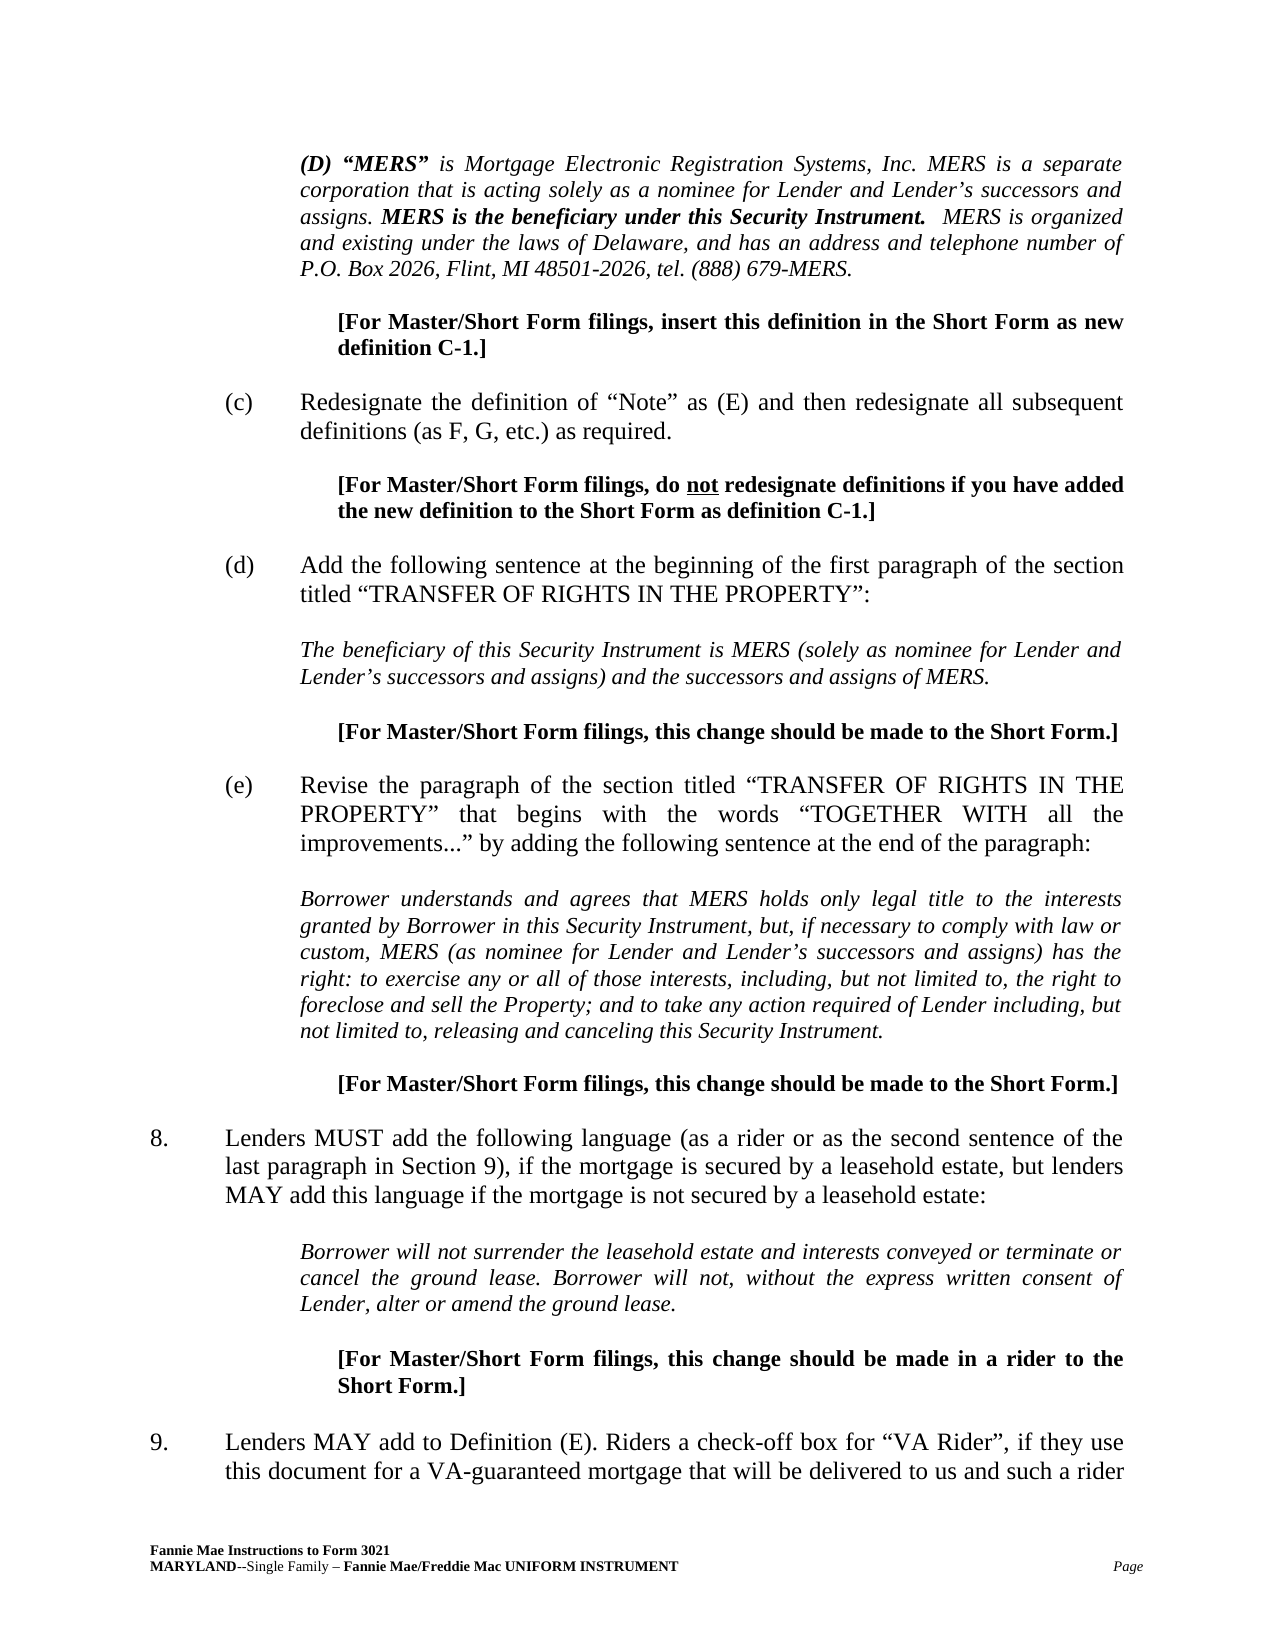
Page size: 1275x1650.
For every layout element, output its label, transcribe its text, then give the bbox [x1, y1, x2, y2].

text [150, 1427, 1125, 1484]
text [For Master/Short Form filings, this change should be made to the Short Form.] [337, 718, 1125, 744]
text (D) “MERS” is Mortgage Electronic Registration Systems, Inc. MERS is a separate corporation that is acting solely as a nominee for Lender and Lender’s successors and assigns. MERS is the beneficiary under this Security Instrument. MERS is organized and existing under the laws of Delaware, and has an address and telephone number of P.O. Box 2026, Flint, MI 48501-2026, tel. (888) 679-MERS. [300, 150, 1125, 282]
text (c) Redesignate the definition of “Note” as (E) and then redesignate all subsequent definitions (as F, G, etc.) as required. [225, 387, 1125, 445]
text [For Master/Short Form filings, insert this definition in the Short Form as new definition C-1.] [337, 308, 1125, 361]
text 8. Lenders MUST add the following language (as a rider or as the second sentence of the last paragraph in Section 9), if the mortgage is secured by a leasehold estate, but lenders add this language if the mortgage is not secured by a leasehold estate: [150, 1123, 1125, 1209]
text (e) Revise the paragraph of the section titled “TRANSFER OF RIGHTS IN THE PROPERTY” that begins with the words “TOGETHER WITH all the improvements...” by adding the following sentence at the end of the paragraph: [225, 771, 1125, 857]
text Borrower understands and agrees that MERS holds only legal title to the interests granted by Borrower in this Security Instrument, but, if necessary to comply with law or custom, MERS (as nominee for Lender and Lender’s successors and assigns) has the right: to exercise any or all of those interests, including, but not limited to, the right to foreclose and sell the Property; and to take any action required of Lender including, but not limited to, releasing and canceling this Security Instrument. [300, 886, 1125, 1044]
text [For Master/Short Form filings, this change should be made in a rider to the Short Form.] [337, 1346, 1125, 1398]
text Borrower will not surrender the leasehold estate and interests conveyed or terminate or cancel the ground lease. Borrower will not, without the express written consent of Lender, alter or amend the ground lease. [300, 1238, 1125, 1317]
text (d) Add the following sentence at the beginning of the first paragraph of the section titled “TRANSFER OF RIGHTS IN THE PROPERTY”: [225, 550, 1125, 608]
text [For Master/Short Form filings, this change should be made to the Short Form.] [337, 1070, 1125, 1096]
text [For Master/Short Form filings, do not redesignate definitions if you have added the new definition to the Short Form as definition C-1.] [337, 471, 1125, 524]
text The beneficiary of this Security Instrument is MERS (solely as nominee for Lender and Lender’s successors and assigns) and the successors and assigns of MERS. [300, 636, 1125, 689]
